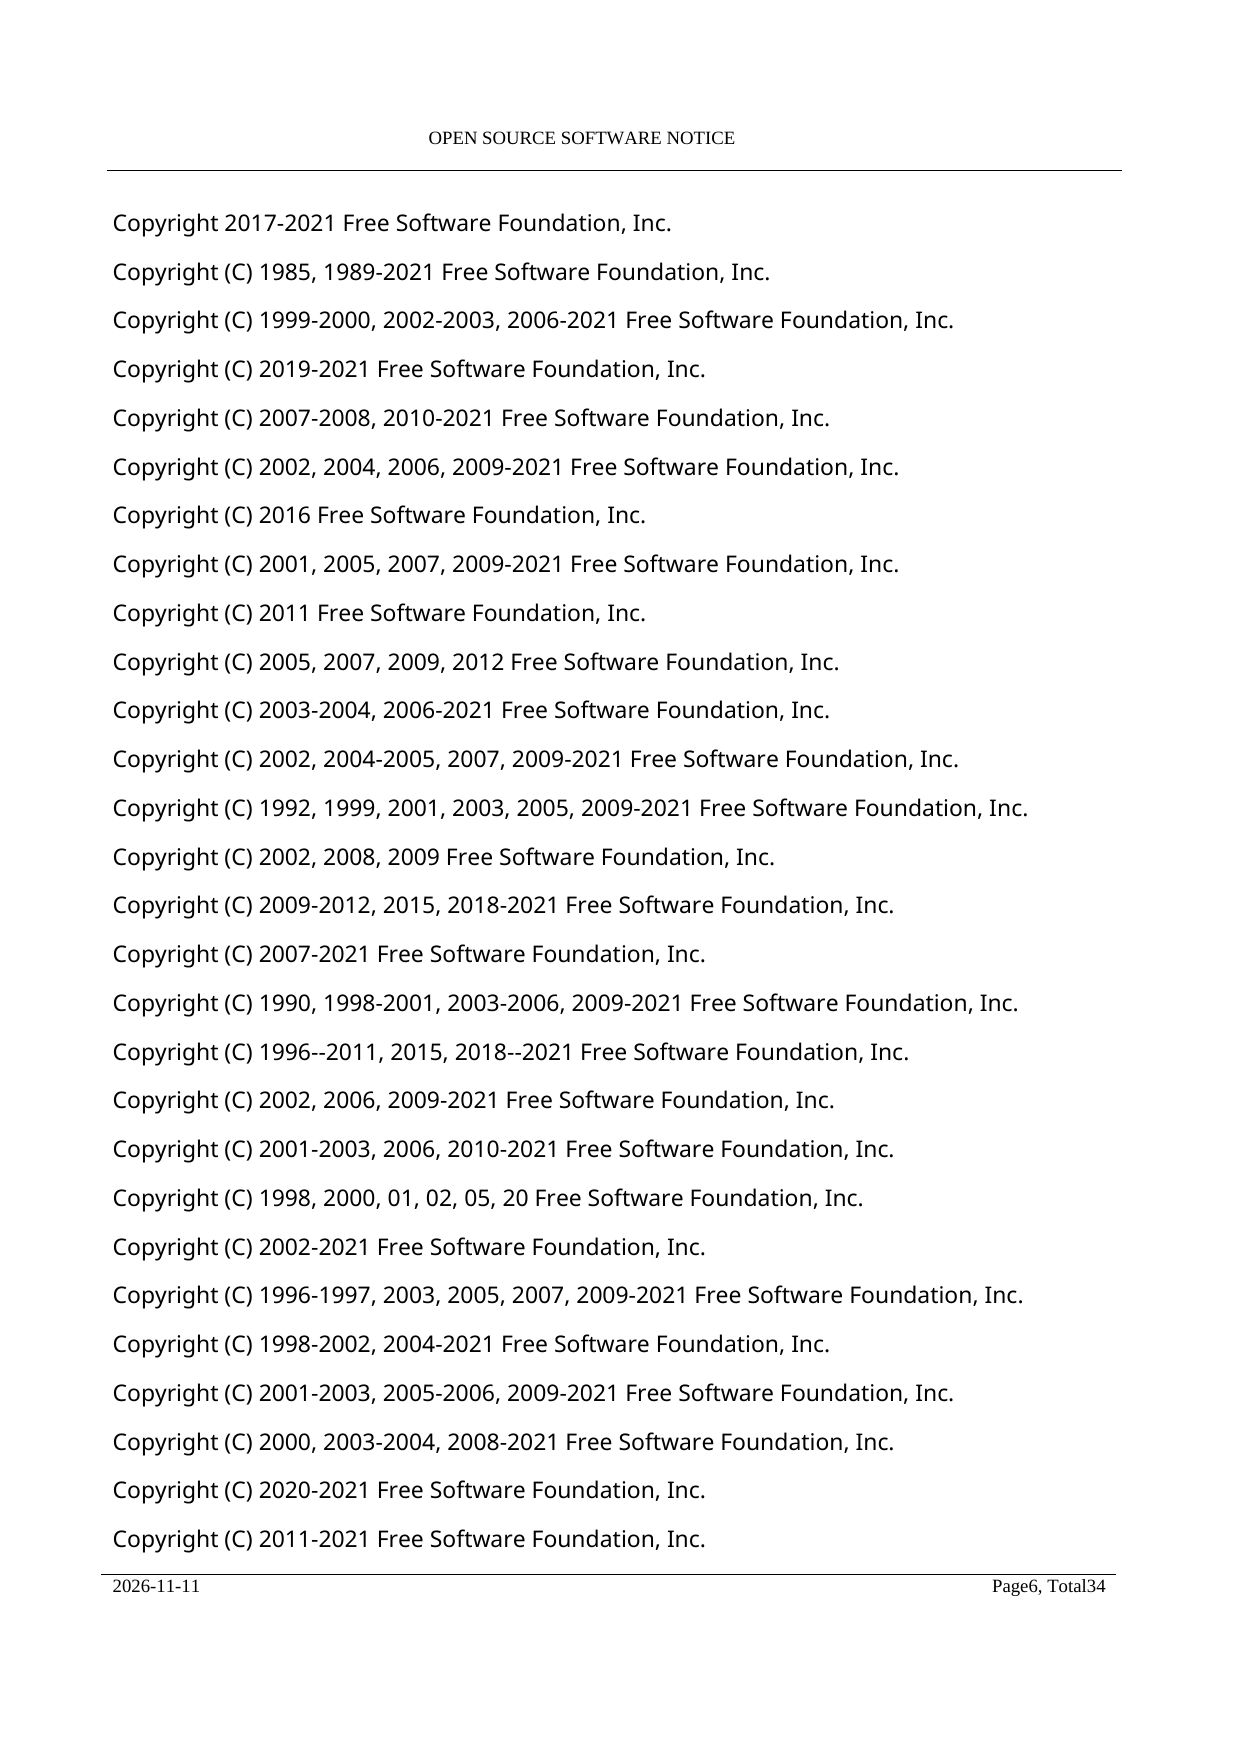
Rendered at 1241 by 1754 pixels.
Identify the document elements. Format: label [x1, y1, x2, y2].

text [112, 206, 1128, 1555]
